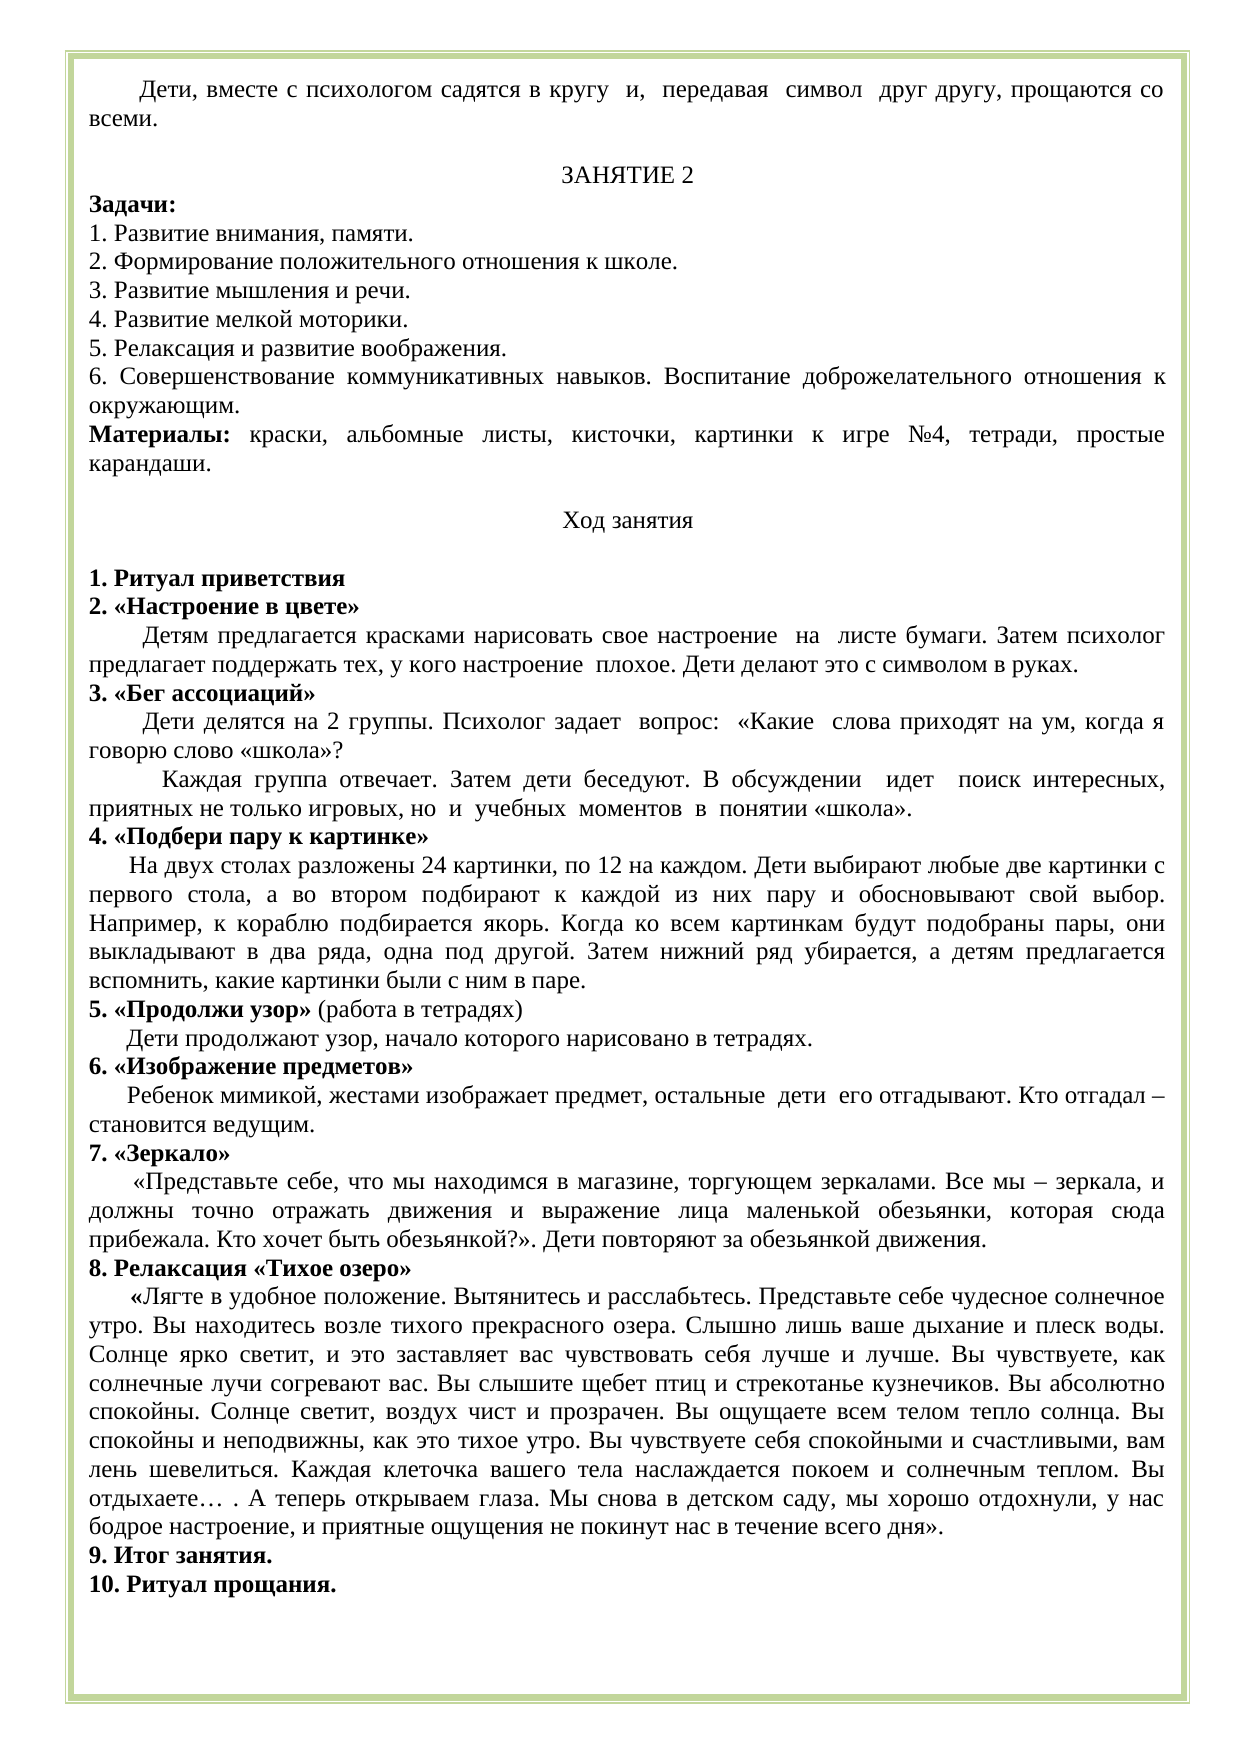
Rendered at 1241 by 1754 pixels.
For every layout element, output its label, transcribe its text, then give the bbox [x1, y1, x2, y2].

text 6. Совершенствование коммуникативных навыков. Воспитание доброжелательного отношения к окружающим. [89, 361, 1166, 419]
text Ход занятия [89, 505, 1166, 534]
text «Лягте в удобное положение. Вытянитесь и расслабьтесь. Представьте себе чудесное солнечное утро. Вы находитесь возле тихого прекрасного озера. Слышно лишь ваше дыхание и плеск воды. Солнце ярко светит, и это заставляет вас чувствовать себя лучше и лучше. Вы чувствуете, как солнечные лучи согревают вас. Вы слышите щебет птиц и стрекотанье кузнечиков. Вы абсолютно спокойны. Солнце светит, воздух чист и прозрачен. Вы ощущаете всем телом тепло солнца. Вы спокойны и неподвижны, как это тихое утро. Вы чувствуете себя спокойными и счастливыми, вам лень шевелиться. Каждая клеточка вашего тела наслаждается покоем и солнечным теплом. Вы отдыхаете… . А теперь открываем глаза. Мы снова в детском саду, мы хорошо отдохнули, у нас бодрое настроение, и приятные ощущения не покинут нас в течение всего дня». [89, 1281, 1166, 1540]
text 1. Развитие внимания, памяти. [89, 218, 1166, 246]
text 2. Формирование положительного отношения к школе. [89, 246, 1166, 275]
text 3. Развитие мышления и речи. [89, 275, 1166, 304]
text 2. «Настроение в цвете» [89, 591, 1166, 620]
text 5. «Продолжи узор» (работа в тетрадях) [89, 994, 1166, 1023]
text 9. Итог занятия. [89, 1540, 1166, 1569]
text 10. Ритуал прощания. [89, 1569, 1166, 1598]
text Дети продолжают узор, начало которого нарисовано в тетрадях. [89, 1023, 1166, 1051]
text 5. Релаксация и развитие воображения. [89, 333, 1166, 361]
text Задачи: [89, 189, 1166, 218]
text Дети делятся на 2 группы. Психолог задает вопрос: «Какие слова приходят на ум, когда я говорю слово «школа»? [89, 706, 1166, 764]
text Детям предлагается красками нарисовать свое настроение на листе бумаги. Затем психолог предлагает поддержать тех, у кого настроение плохое. Дети делают это с символом в руках. [89, 620, 1166, 678]
text 6. «Изображение предметов» [89, 1051, 1166, 1080]
text Материалы: краски, альбомные листы, кисточки, картинки к игре №4, тетради, простые карандаши. [89, 419, 1166, 476]
text «Представьте себе, что мы находимся в магазине, торгующем зеркалами. Все мы – зеркала, и должны точно отражать движения и выражение лица маленькой обезьянки, которая сюда прибежала. Кто хочет быть обезьянкой?». Дети повторяют за обезьянкой движения. [89, 1166, 1166, 1253]
text 3. «Бег ассоциаций» [89, 678, 1166, 706]
text ЗАНЯТИЕ 2 [89, 160, 1166, 189]
text Ребенок мимикой, жестами изображает предмет, остальные дети его отгадывают. Кто отгадал – становится ведущим. [89, 1080, 1166, 1138]
text 1. Ритуал приветствия [89, 563, 1166, 591]
text Дети, вместе с психологом садятся в кругу и, передавая символ друг другу, прощаются со всеми. [89, 74, 1166, 131]
text 7. «Зеркало» [89, 1138, 1166, 1166]
text 4. «Подбери пару к картинке» [89, 821, 1166, 850]
text Каждая группа отвечает. Затем дети беседуют. В обсуждении идет поиск интересных, приятных не только игровых, но и учебных моментов в понятии «школа». [89, 764, 1166, 821]
text На двух столах разложены 24 картинки, по 12 на каждом. Дети выбирают любые две картинки с первого стола, а во втором подбирают к каждой из них пару и обосновывают свой выбор. Например, к кораблю подбирается якорь. Когда ко всем картинкам будут подобраны пары, они выкладывают в два ряда, одна под другой. Затем нижний ряд убирается, а детям предлагается вспомнить, какие картинки были с ним в паре. [89, 850, 1166, 994]
text 8. Релаксация «Тихое озеро» [89, 1253, 1166, 1281]
text 4. Развитие мелкой моторики. [89, 304, 1166, 333]
